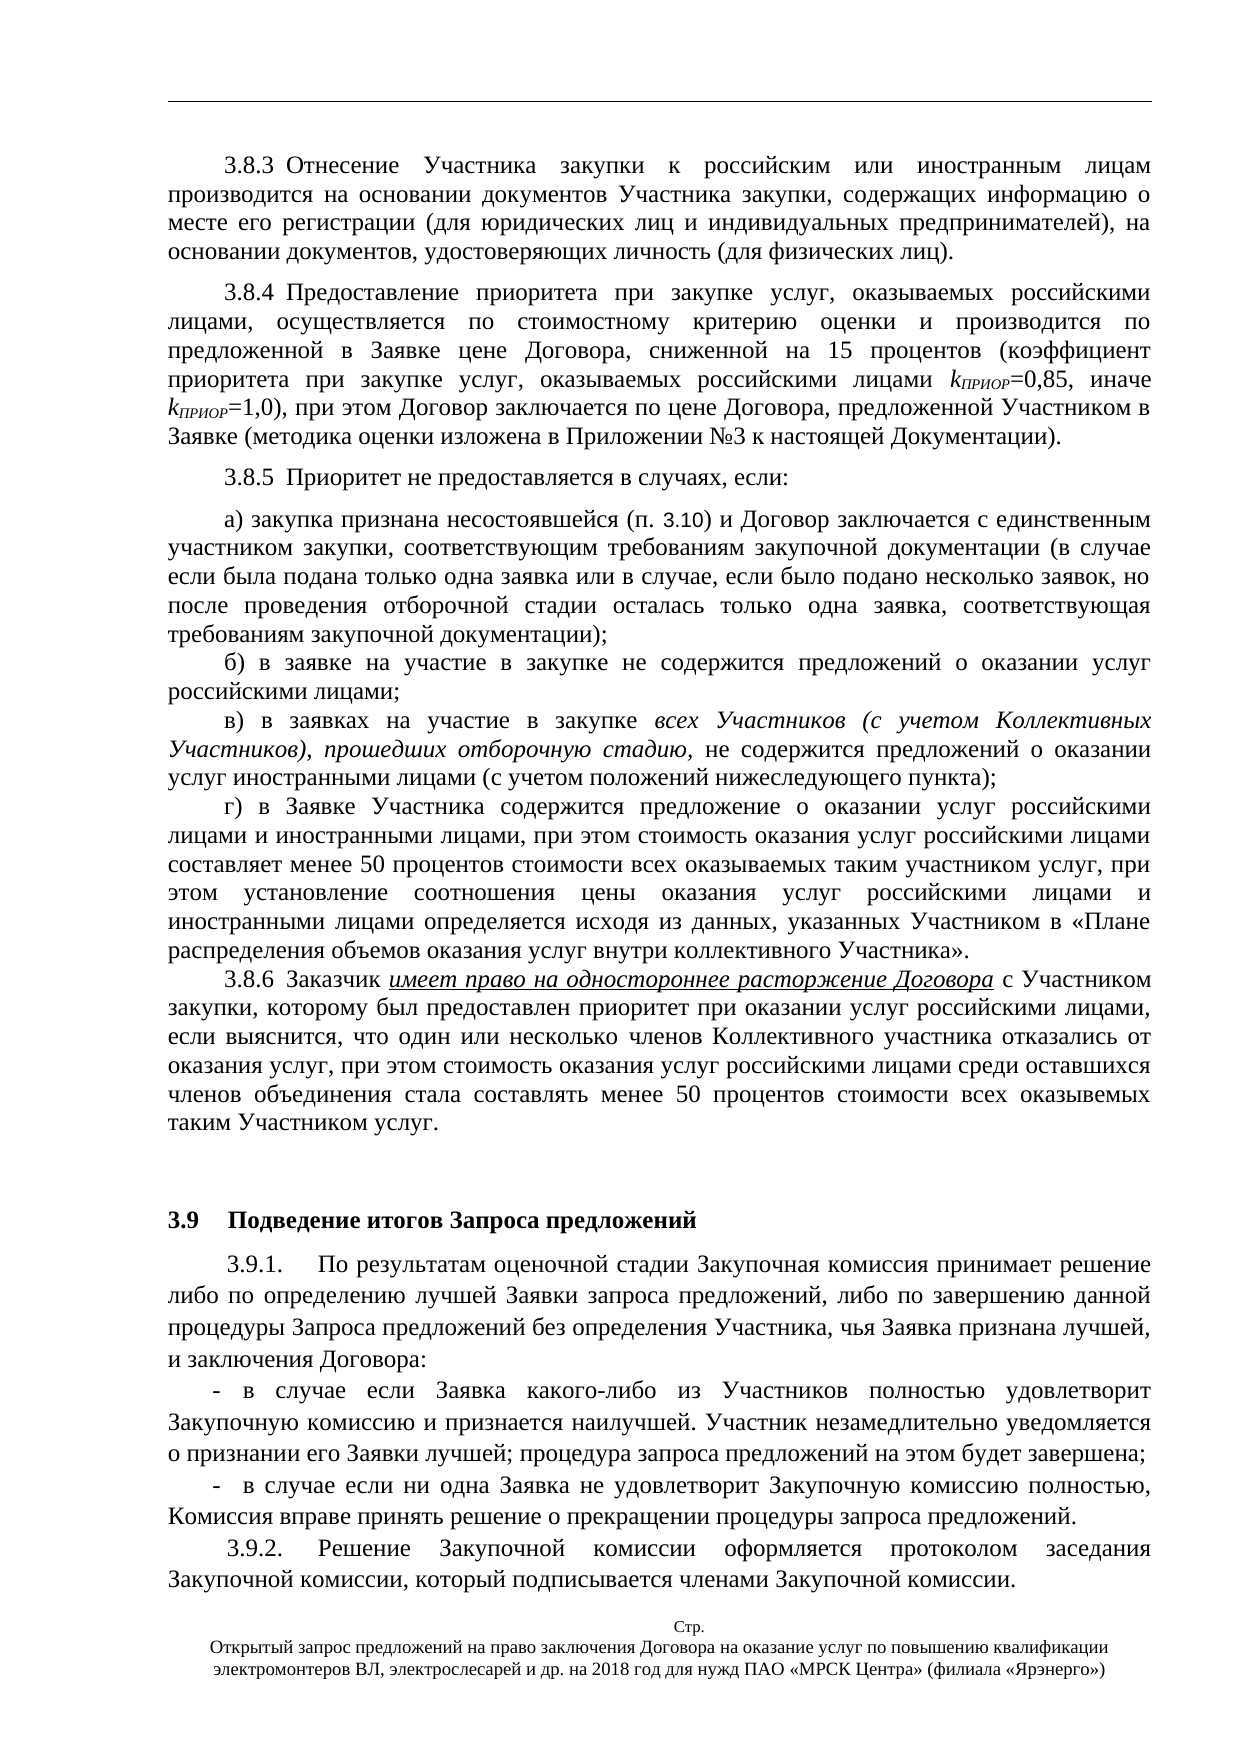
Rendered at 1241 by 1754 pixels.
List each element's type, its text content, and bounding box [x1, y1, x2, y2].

list Отнесение Участника закупки к российским или иностранным лицам производится на основании документов Участника закупки, содержащих информацию о месте его регистрации (для юридических лиц и индивидуальных предпринимателей), на основании документов, удостоверяющих личность (для физических лиц). [168, 150, 1152, 265]
subtitle Подведение итогов Запроса предложений [168, 1205, 1152, 1234]
text в) в заявках на участие в закупке всех Участников (с учетом Коллективных Участников), прошедших отборочную стадию, не содержится предложений о оказании услуг иностранными лицами (с учетом положений нижеследующего пункта); [168, 705, 1152, 791]
list в случае если Заявка какого-либо из Участников полностью удовлетворит Закупочную комиссию и признается наилучшей. Участник незамедлительно уведомляется о признании его Заявки лучшей; процедура запроса предложений на этом будет завершена; [168, 1375, 1152, 1467]
text г) в Заявке Участника содержится предложение о оказании услуг российскими лицами и иностранными лицами, при этом стоимость оказания услуг российскими лицами составляет менее 50 процентов стоимости всех оказываемых таким участником услуг, при этом установление соотношения цены оказания услуг российскими лицами и иностранными лицами определяется исходя из данных, указанных Участником в «Плане распределения объемов оказания услуг внутри коллективного Участника». [168, 791, 1152, 964]
list Приоритет не предоставляется в случаях, если: [168, 462, 1152, 491]
text а) закупка признана несостоявшейся (п. 3.10) и Договор заключается с единственным участником закупки, соответствующим требованиям закупочной документации (в случае если была подана только одна заявка или в случае, если было подано несколько заявок, но после проведения отборочной стадии осталась только одна заявка, соответствующая требованиям закупочной документации); [168, 504, 1152, 647]
list Решение Закупочной комиссии оформляется протоколом заседания Закупочной комиссии, который подписывается членами Закупочной комиссии. [168, 1533, 1152, 1593]
list Предоставление приоритета при закупке услуг, оказываемых российскими лицами, осуществляется по стоимостному критерию оценки и производится по предложенной в Заявке цене Договора, сниженной на 15 процентов (коэффициент приоритета при закупке услуг, оказываемых российскими лицами kПРИОР=0,85, иначе kПРИОР=1,0), при этом Договор заключается по цене Договора, предложенной Участником в Заявке (методика оценки изложена в Приложении №3 к настоящей Документации). [168, 277, 1152, 450]
list в случае если ни одна Заявка не удовлетворит Закупочную комиссию полностью, Комиссия вправе принять решение о прекращении процедуры запроса предложений. [168, 1470, 1152, 1530]
list По результатам оценочной стадии Закупочная комиссия принимает решение либо по определению лучшей Заявки запроса предложений, либо по завершению данной процедуры Запроса предложений без определения Участника, чья Заявка признана лучшей, и заключения Договора: [168, 1249, 1152, 1372]
list Заказчик имеет право на одностороннее расторжение Договора с Участником закупки, которому был предоставлен приоритет при оказании услуг российскими лицами, если выяснится, что один или несколько членов Коллективного участника отказались от оказания услуг, при этом стоимость оказания услуг российскими лицами среди оставшихся членов объединения стала составлять менее 50 процентов стоимости всех оказывемых таким Участником услуг. [168, 964, 1152, 1136]
text б) в заявке на участие в закупке не содержится предложений о оказании услуг российскими лицами; [168, 647, 1152, 705]
